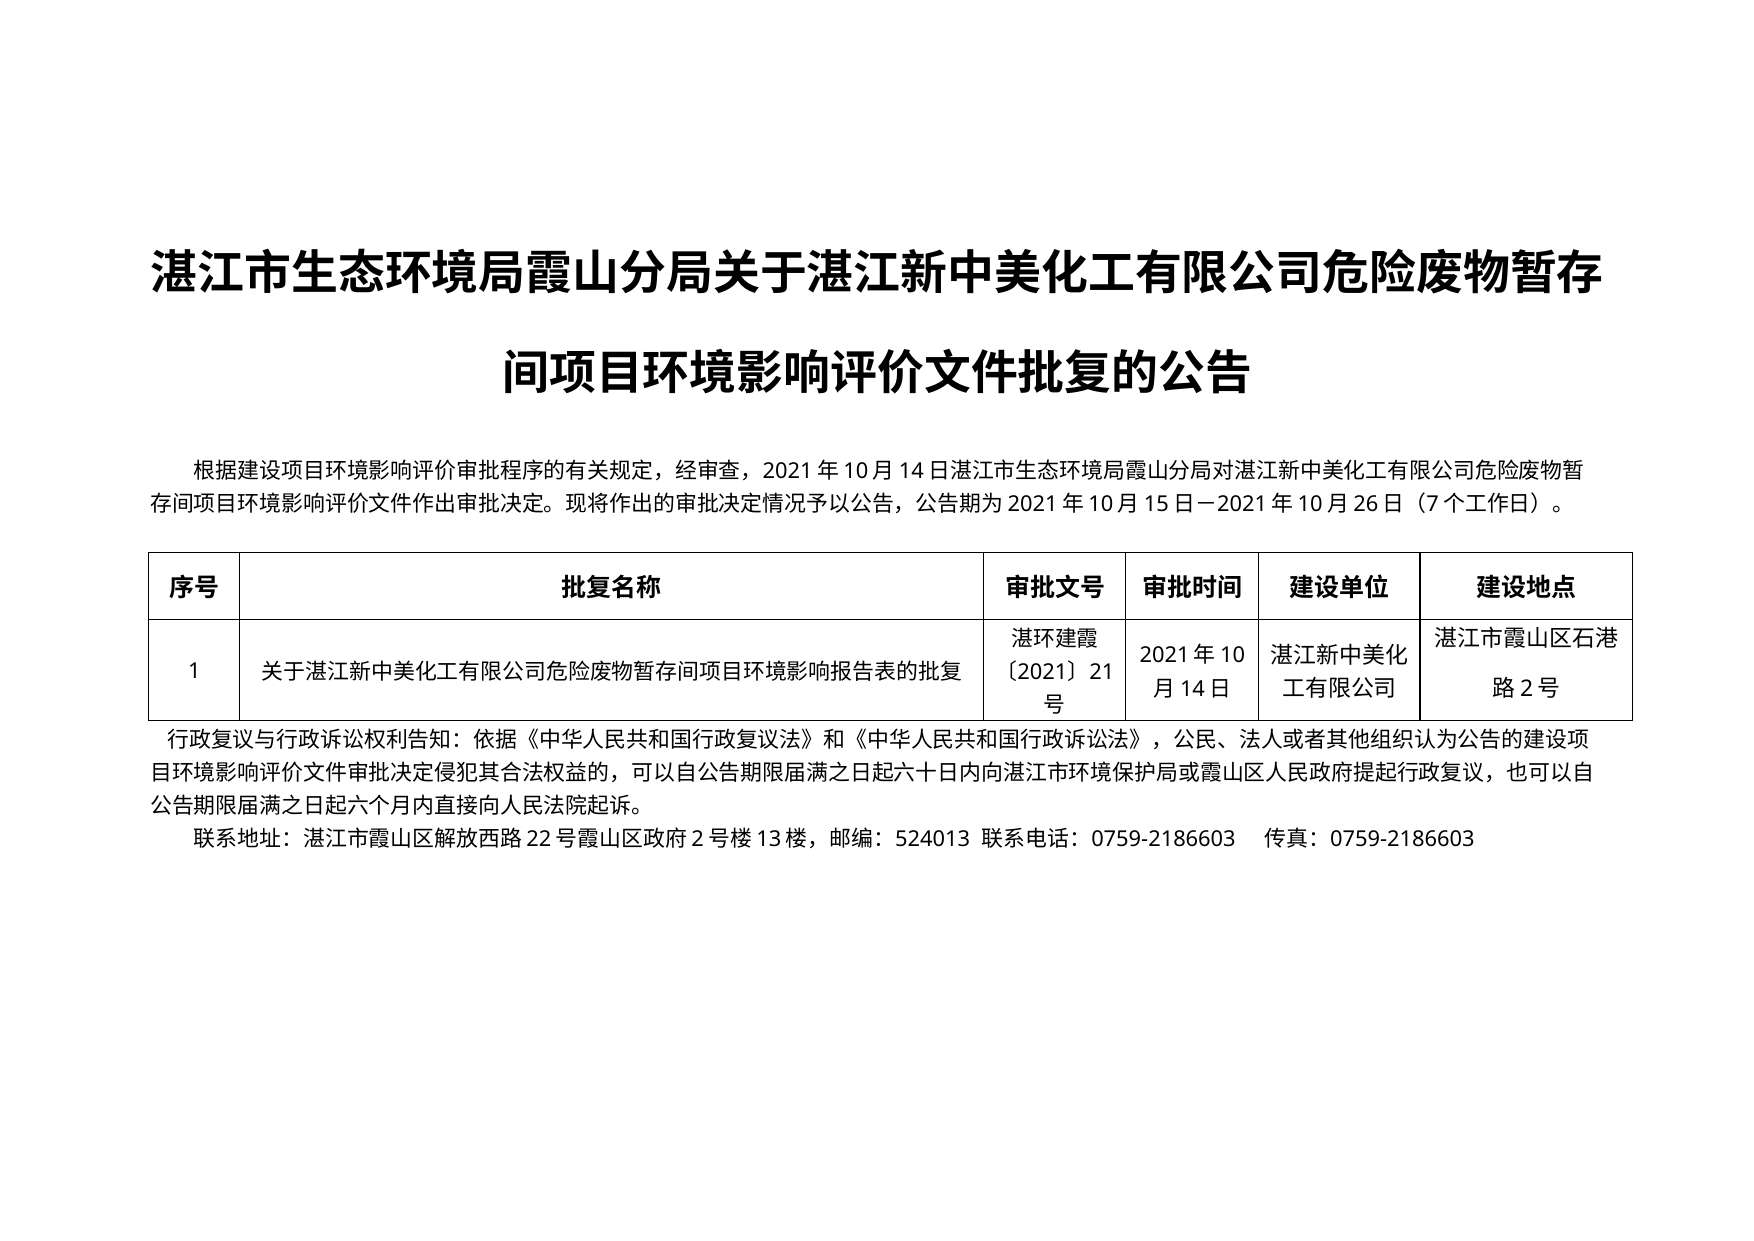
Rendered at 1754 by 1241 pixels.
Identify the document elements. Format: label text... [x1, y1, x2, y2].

table_cell 2021年10月14日 [1126, 620, 1258, 720]
table_header 批复名称 [240, 553, 983, 619]
table_header 建设单位 [1259, 553, 1419, 619]
subtitle 湛江市生态环境局霞山分局关于湛江新中美化工有限公司危险废物暂存间项目环境影响评价文件批复的公告 [150, 219, 1604, 419]
text 根据建设项目环境影响评价审批程序的有关规定，经审查，2021年10月14日湛江市生态环境局霞山分局对湛江新中美化工有限公司危险废物暂存间项目环境影响评价文件作出审批决定。现将作出的审批决定情况予以公告，公告期为2021年10月15日－2021年10月26日（7个工作日）。 [150, 452, 1604, 518]
table_header 建设地点 [1421, 553, 1632, 619]
table_cell 湛江市霞山区石港路2号 [1421, 620, 1632, 720]
table_header 审批时间 [1126, 553, 1258, 619]
table_cell 湛环建霞〔2021〕21号 [984, 620, 1125, 720]
text 行政复议与行政诉讼权利告知：依据《中华人民共和国行政复议法》和《中华人民共和国行政诉讼法》，公民、法人或者其他组织认为公告的建设项目环境影响评价文件审批决定侵犯其合法权益的，可以自公告期限届满之日起六十日内向湛江市环境保护局或霞山区人民政府提起行政复议，也可以自公告期限届满之日起六个月内直接向人民法院起诉。 [150, 721, 1604, 821]
text 联系地址：湛江市霞山区解放西路22号霞山区政府2号楼13楼，邮编：524013 联系电话：0759-2186603 传真：0759-2186603 [150, 821, 1604, 854]
table_cell 1 [149, 620, 239, 720]
table_header 审批文号 [984, 553, 1125, 619]
table_cell 湛江新中美化工有限公司 [1259, 620, 1419, 720]
table_cell 关于湛江新中美化工有限公司危险废物暂存间项目环境影响报告表的批复 [240, 620, 983, 720]
table_header 序号 [149, 553, 239, 619]
